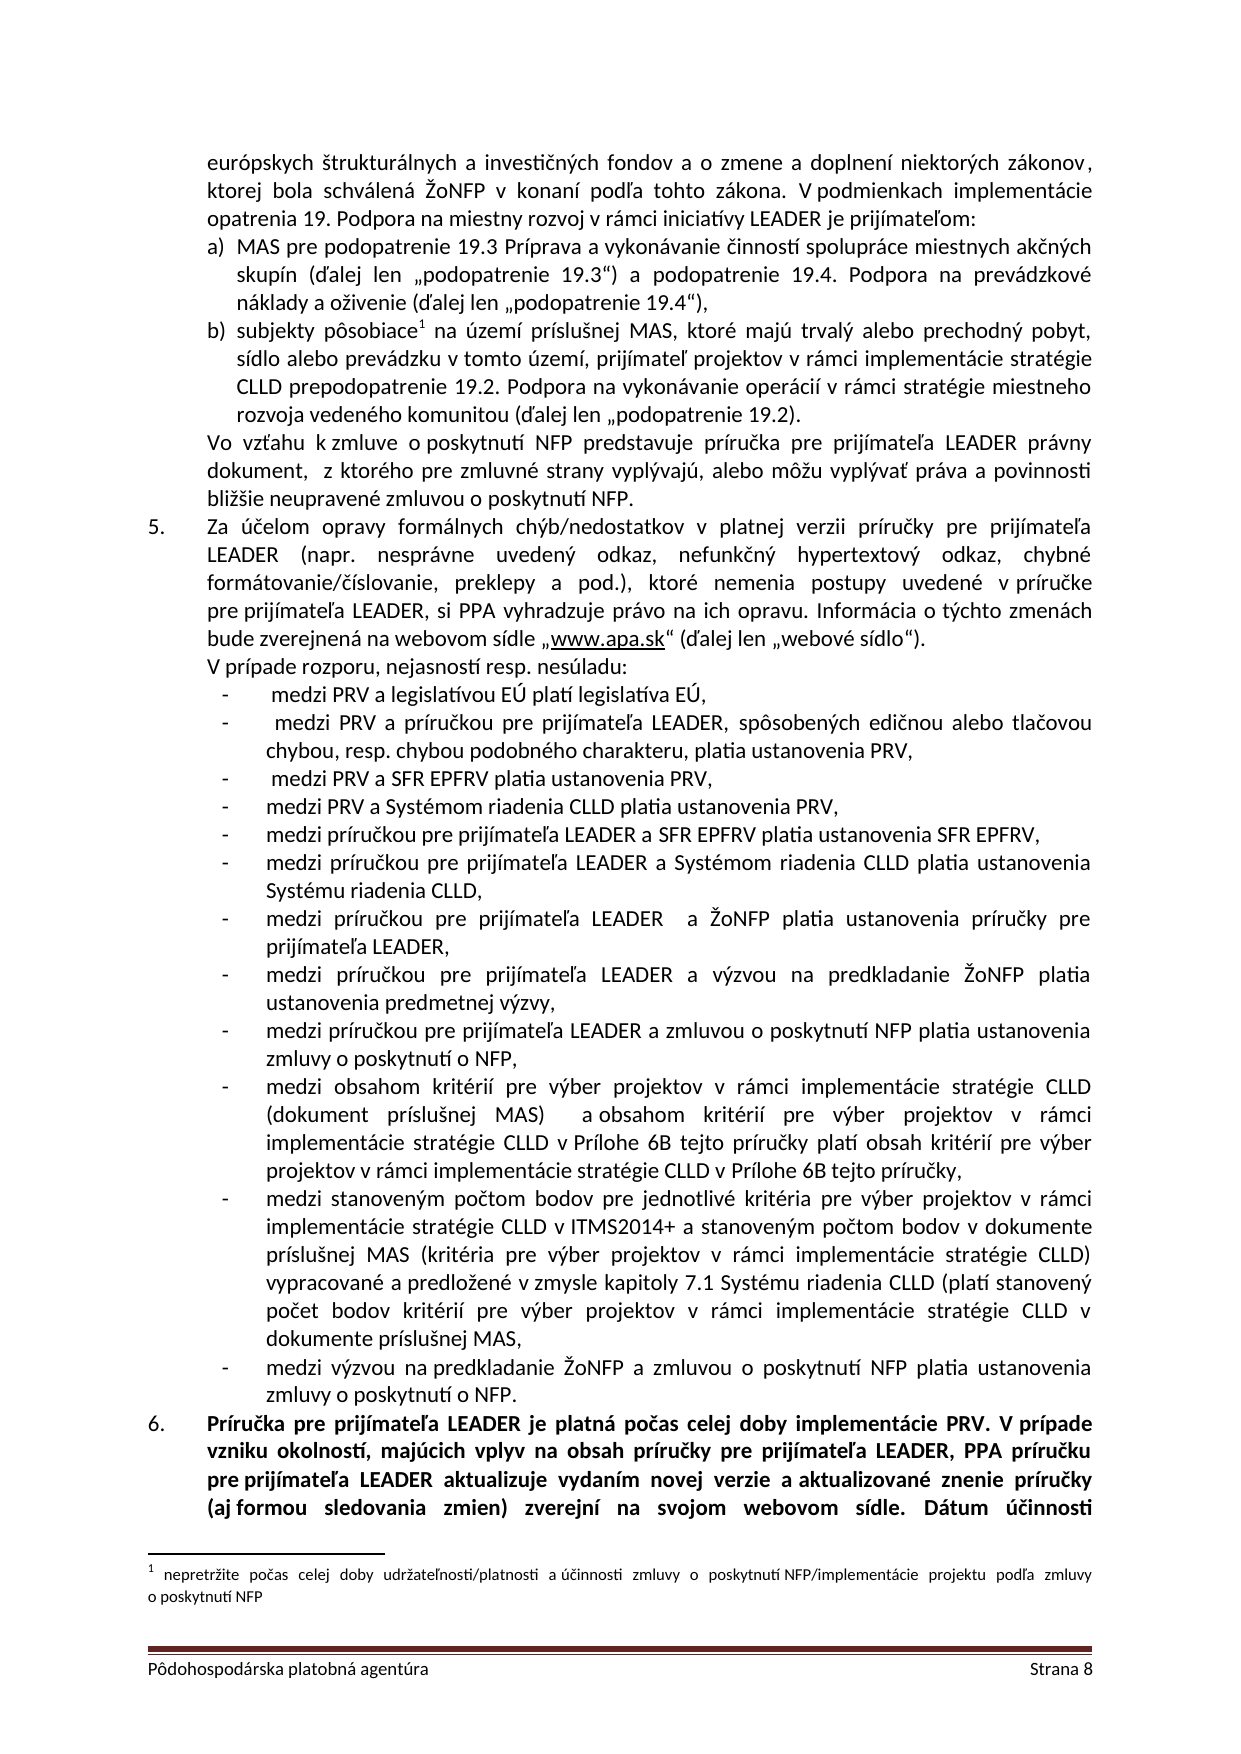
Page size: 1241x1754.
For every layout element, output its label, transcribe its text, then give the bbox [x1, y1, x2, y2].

list medzi stanoveným počtom bodov pre jednotlivé kritéria pre výber projektov v rámci implementácie stratégie CLLD v ITMS2014+ a stanoveným počtom bodov v dokumente príslušnej MAS (kritéria pre výber projektov v rámci implementácie stratégie CLLD) vypracované a predložené v zmysle kapitoly 7.1 Systému riadenia CLLD (platí stanovený počet bodov kritérií pre výber projektov v rámci implementácie stratégie CLLD v dokumente príslušnej MAS, [222, 1184, 1092, 1353]
list medzi príručkou pre prijímateľa LEADER a výzvou na predkladanie ŽoNFP platia ustanovenia predmetnej výzvy, [222, 960, 1092, 1016]
list medzi výzvou na predkladanie ŽoNFP a zmluvou o poskytnutí NFP platia ustanovenia zmluvy o poskytnutí o NFP. [222, 1353, 1092, 1409]
list medzi PRV a SFR EPFRV platia ustanovenia PRV, [222, 764, 1092, 792]
list medzi príručkou pre prijímateľa LEADER a SFR EPFRV platia ustanovenia SFR EPFRV, [222, 820, 1092, 848]
list MAS pre podopatrenie 19.3 Príprava a vykonávanie činností spolupráce miestnych akčných skupín (ďalej len „podopatrenie 19.3“) a podopatrenie 19.4. Podpora na prevádzkové náklady a oživenie (ďalej len „podopatrenie 19.4“), [207, 232, 1092, 316]
list Za účelom opravy formálnych chýb/nedostatkov v platnej verzii príručky pre prijímateľa LEADER (napr. nesprávne uvedený odkaz, nefunkčný hypertextový odkaz, chybné formátovanie/číslovanie, preklepy a pod.), ktoré nemenia postupy uvedené v príručke pre prijímateľa LEADER, si PPA vyhradzuje právo na ich opravu. Informácia o týchto zmenách bude zverejnená na webovom sídle „www.apa.sk“ (ďalej len „webové sídlo“). [148, 512, 1092, 652]
list medzi príručkou pre prijímateľa LEADER a zmluvou o poskytnutí NFP platia ustanovenia zmluvy o poskytnutí o NFP, [222, 1016, 1092, 1072]
list medzi PRV a Systémom riadenia CLLD platia ustanovenia PRV, [222, 792, 1092, 820]
list medzi PRV a legislatívou EÚ platí legislatíva EÚ, [222, 680, 1092, 708]
list subjekty pôsobiace na území príslušnej MAS, ktoré majú trvalý alebo prechodný pobyt, sídlo alebo prevádzku v tomto území, prijímateľ projektov v rámci implementácie stratégie CLLD prepodopatrenie 19.2. Podpora na vykonávanie operácií v rámci stratégie miestneho rozvoja vedeného komunitou (ďalej len „podopatrenie 19.2). [207, 316, 1092, 428]
list Vo vzťahu k zmluve o poskytnutí NFP predstavuje príručka pre prijímateľa LEADER právny dokument, z ktorého pre zmluvné strany vyplývajú, alebo môžu vyplývať práva a povinnosti bližšie neupravené zmluvou o poskytnutí NFP. [207, 428, 1092, 512]
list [148, 1409, 1092, 1521]
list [148, 148, 1092, 232]
list medzi obsahom kritérií pre výber projektov v rámci implementácie stratégie CLLD (dokument príslušnej MAS) a obsahom kritérií pre výber projektov v rámci implementácie stratégie CLLD v Prílohe 6B tejto príručky platí obsah kritérií pre výber projektov v rámci implementácie stratégie CLLD v Prílohe 6B tejto príručky, [222, 1072, 1092, 1184]
list V prípade rozporu, nejasností resp. nesúladu: [207, 652, 1092, 680]
list medzi PRV a príručkou pre prijímateľa LEADER, spôsobených edičnou alebo tlačovou chybou, resp. chybou podobného charakteru, platia ustanovenia PRV, [222, 708, 1092, 764]
list medzi príručkou pre prijímateľa LEADER a Systémom riadenia CLLD platia ustanovenia Systému riadenia CLLD, [222, 848, 1092, 904]
list medzi príručkou pre prijímateľa LEADER a ŽoNFP platia ustanovenia príručky pre prijímateľa LEADER, [222, 904, 1092, 960]
